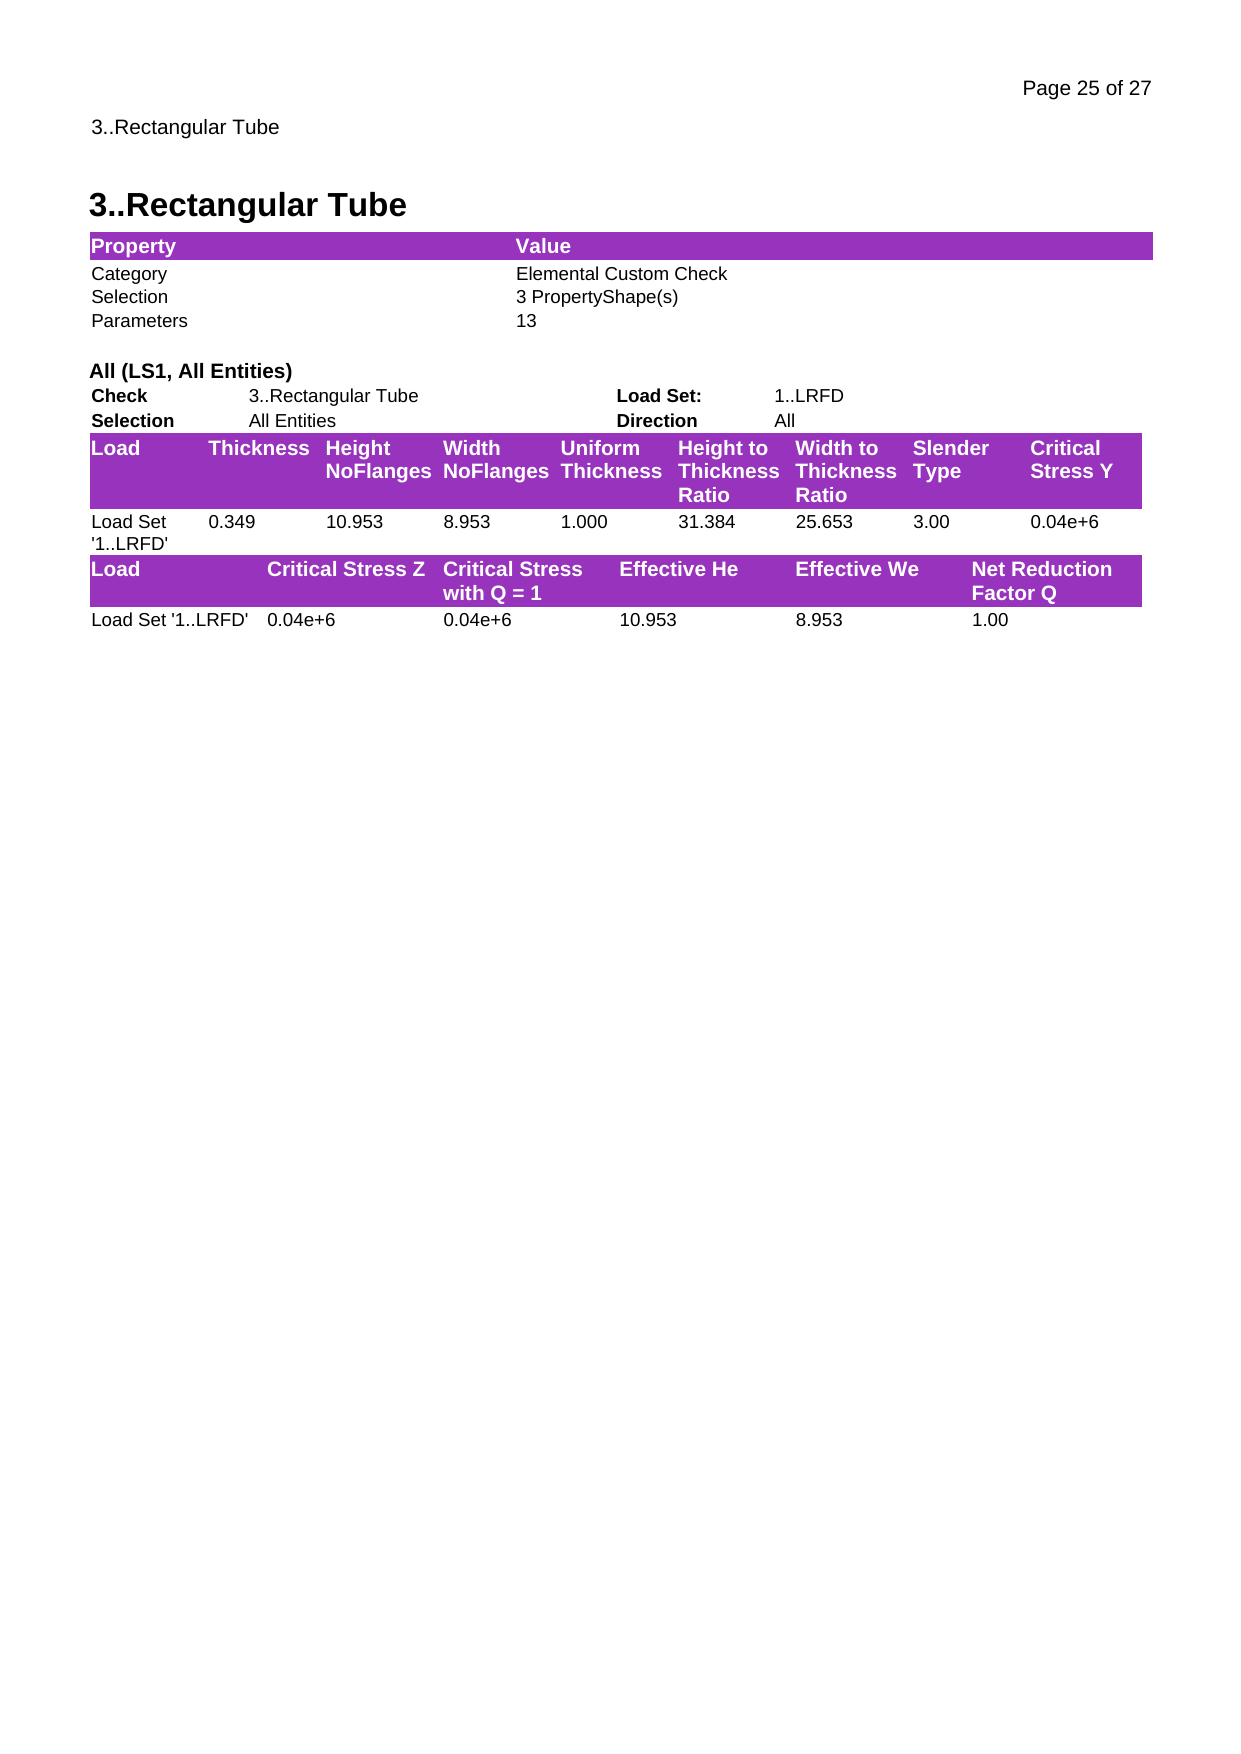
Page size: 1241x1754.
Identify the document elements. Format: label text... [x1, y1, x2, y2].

table_cell 0.04e+6 [266, 607, 442, 630]
table_cell 1.000 [559, 509, 677, 554]
table_cell 3.00 [912, 509, 1029, 554]
table_cell Load [90, 433, 207, 509]
table_cell Parameters [90, 308, 514, 331]
table_cell Width NoFlanges [442, 433, 559, 509]
table_cell All Entities [247, 408, 615, 433]
table_cell 8.953 [442, 509, 559, 554]
table_cell Slender Type [912, 433, 1029, 509]
table_cell 25.653 [794, 509, 912, 554]
subtitle 3..Rectangular Tube [88, 185, 1152, 224]
table_cell 31.384 [677, 509, 794, 554]
table_cell Selection [90, 408, 247, 433]
table_cell Height to Thickness Ratio [677, 433, 794, 509]
table_cell 13 [514, 308, 1153, 331]
table_header Property [90, 232, 514, 260]
table_header Value [514, 232, 1153, 260]
table_cell Effective He [618, 555, 794, 607]
table_cell Selection [90, 284, 514, 307]
table_cell 8.953 [794, 607, 970, 630]
table_cell Load [90, 555, 266, 607]
table_cell Width to Thickness Ratio [794, 433, 912, 509]
table_cell Critical Stress with Q = 1 [442, 555, 618, 607]
table_cell Uniform Thickness [559, 433, 677, 509]
table_header 1..LRFD [773, 383, 1141, 408]
table_cell Net Reduction Factor Q [970, 555, 1142, 607]
table_cell Load Set '1..LRFD' [90, 509, 207, 554]
table_cell 10.953 [618, 607, 794, 630]
table_cell 3 PropertyShape(s) [514, 284, 1153, 307]
table_cell Load Set '1..LRFD' [90, 607, 266, 630]
table_cell Category [90, 260, 514, 284]
table_header Check [90, 383, 247, 408]
table_cell Elemental Custom Check [514, 260, 1153, 284]
table_cell 1.00 [970, 607, 1142, 630]
table_cell All [773, 408, 1141, 433]
table_cell 0.04e+6 [442, 607, 618, 630]
table_cell 0.349 [207, 509, 324, 554]
table_cell Height NoFlanges [324, 433, 442, 509]
table_header 3..Rectangular Tube [247, 383, 615, 408]
table_cell Critical Stress Y [1029, 433, 1142, 509]
table_cell 0.04e+6 [1029, 509, 1142, 554]
table_cell 10.953 [324, 509, 442, 554]
table_cell Effective We [794, 555, 970, 607]
text All (LS1, All Entities) [89, 359, 1152, 383]
table_header Load Set: [615, 383, 773, 408]
table_cell Thickness [207, 433, 324, 509]
table_cell Critical Stress Z [266, 555, 442, 607]
table_cell Direction [615, 408, 773, 433]
